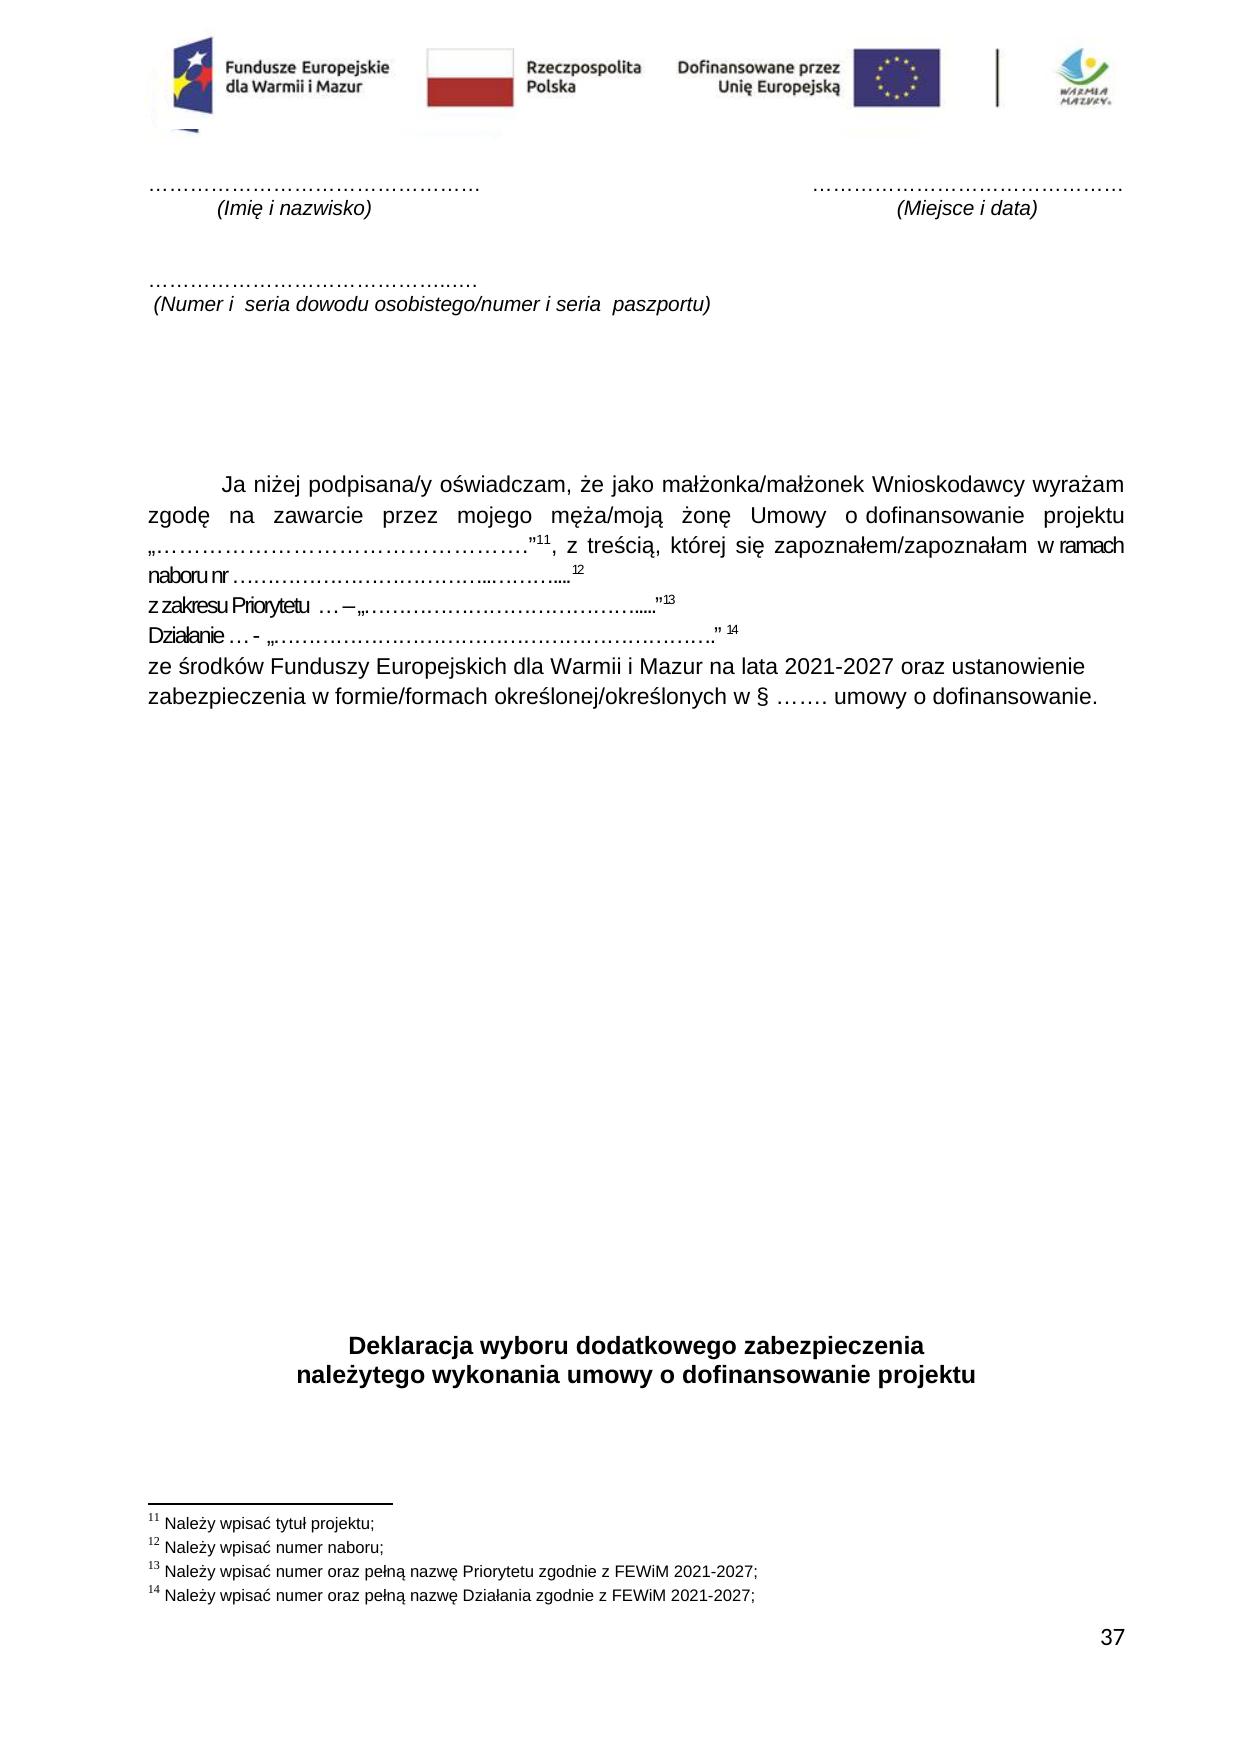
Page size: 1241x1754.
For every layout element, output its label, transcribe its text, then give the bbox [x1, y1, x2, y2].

picture [136, 18, 1127, 148]
title Ja niżej podpisana/y oświadczam, że jako małżonka/małżonek Wnioskodawcy wyrażam zgodę na zawarcie przez mojego męża/moją żonę Umowy o dofinansowanie projektu „………………………………………….”, z treścią, której się zapoznałem/zapoznałam w ramach naboru nr ………………………………..……….... [148, 471, 1125, 588]
title ………………………………………… ……………………………………… [148, 172, 1125, 196]
title Deklaracja wyboru dodatkowego zabezpieczenia [148, 1331, 1125, 1360]
title Działanie … - „……………………………………………………….” [148, 622, 1125, 649]
title (Imię i nazwisko) (Miejsce i data) [148, 196, 1125, 219]
title z zakresu Priorytetu … – „………………………………….....” [148, 592, 1125, 618]
text ……………………………………..…. [148, 267, 1125, 291]
text (Numer i seria dowodu osobistego/numer i seria paszportu) [148, 291, 1125, 315]
title ze środków Funduszy Europejskich dla Warmii i Mazur na lata 2021-2027 oraz ustanowienie zabezpieczenia w formie/formach określonej/określonych w § ……. umowy o dofinansowanie. [148, 653, 1125, 709]
title należytego wykonania umowy o dofinansowanie projektu [148, 1360, 1125, 1389]
